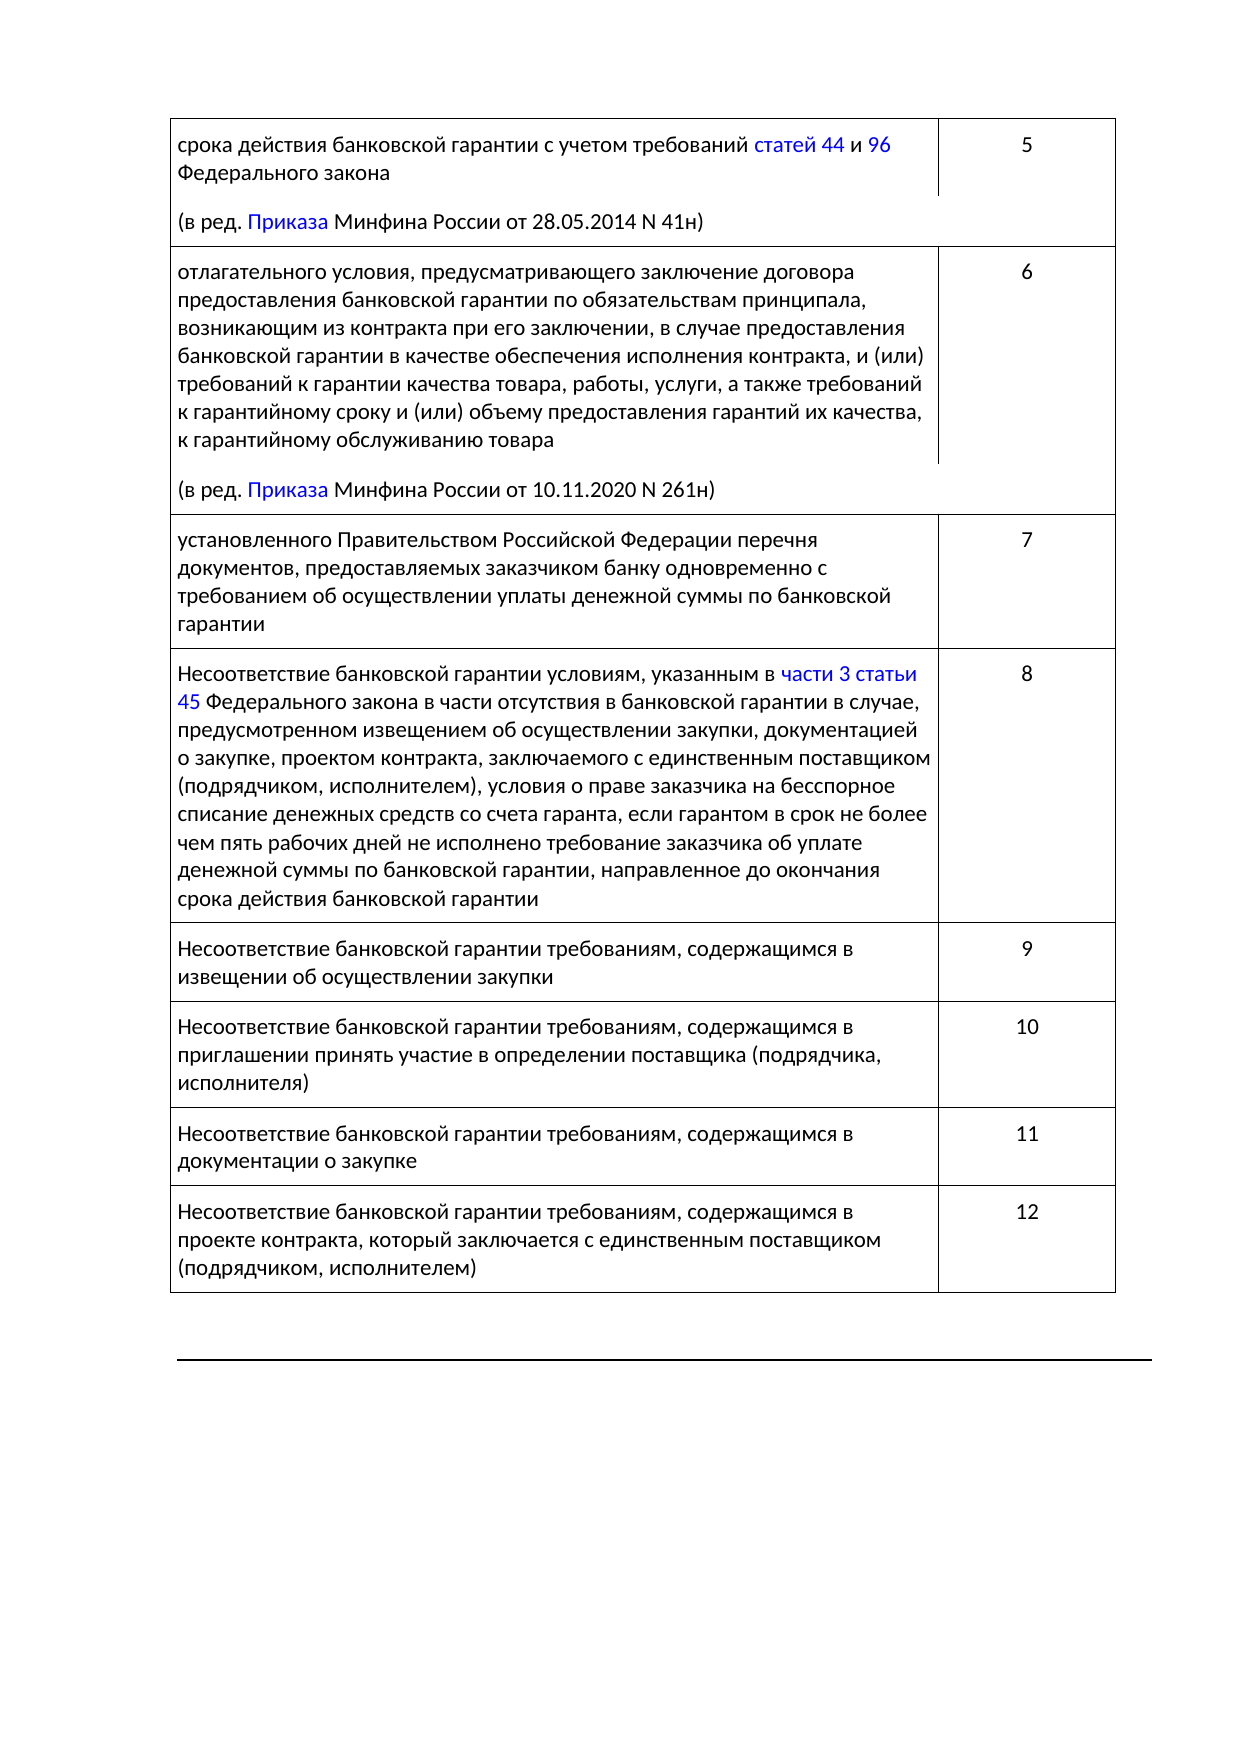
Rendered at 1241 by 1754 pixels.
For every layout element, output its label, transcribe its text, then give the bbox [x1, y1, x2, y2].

table_cell 6 [939, 247, 1115, 464]
table_cell Несоответствие банковской гарантии требованиям, содержащимся в документации о закупке [171, 1108, 938, 1185]
table_cell (в ред. Приказа Минфина России от 28.05.2014 N 41н) [171, 196, 1115, 246]
table_cell срока действия банковской гарантии с учетом требований статей 44 и 96 Федерального закона [171, 119, 938, 196]
table_cell 10 [939, 1002, 1115, 1107]
table_cell Несоответствие банковской гарантии требованиям, содержащимся в извещении об осуществлении закупки [171, 923, 938, 1001]
table_cell отлагательного условия, предусматривающего заключение договора предоставления банковской гарантии по обязательствам принципала, возникающим из контракта при его заключении, в случае предоставления банковской гарантии в качестве обеспечения исполнения контракта, и (или) требований к гарантии качества товара, работы, услуги, а также требований к гарантийному сроку и (или) объему предоставления гарантий их качества, к гарантийному обслуживанию товара [171, 247, 938, 464]
table_cell Несоответствие банковской гарантии требованиям, содержащимся в проекте контракта, который заключается с единственным поставщиком (подрядчиком, исполнителем) [171, 1186, 938, 1292]
table_cell установленного Правительством Российской Федерации перечня документов, предоставляемых заказчиком банку одновременно с требованием об осуществлении уплаты денежной суммы по банковской гарантии [171, 515, 938, 648]
table_cell 5 [939, 119, 1115, 196]
table_cell 9 [939, 923, 1115, 1001]
table_cell 7 [939, 515, 1115, 648]
table_cell 11 [939, 1108, 1115, 1185]
table_cell Несоответствие банковской гарантии условиям, указанным в части 3 статьи 45 Федерального закона в части отсутствия в банковской гарантии в случае, предусмотренном извещением об осуществлении закупки, документацией о закупке, проектом контракта, заключаемого с единственным поставщиком (подрядчиком, исполнителем), условия о праве заказчика на бесспорное списание денежных средств со счета гаранта, если гарантом в срок не более чем пять рабочих дней не исполнено требование заказчика об уплате денежной суммы по банковской гарантии, направленное до окончания срока действия банковской гарантии [171, 649, 938, 922]
table_cell (в ред. Приказа Минфина России от 10.11.2020 N 261н) [171, 464, 1115, 513]
table_cell 8 [939, 649, 1115, 922]
table_cell 12 [939, 1186, 1115, 1292]
table_cell Несоответствие банковской гарантии требованиям, содержащимся в приглашении принять участие в определении поставщика (подрядчика, исполнителя) [171, 1002, 938, 1107]
